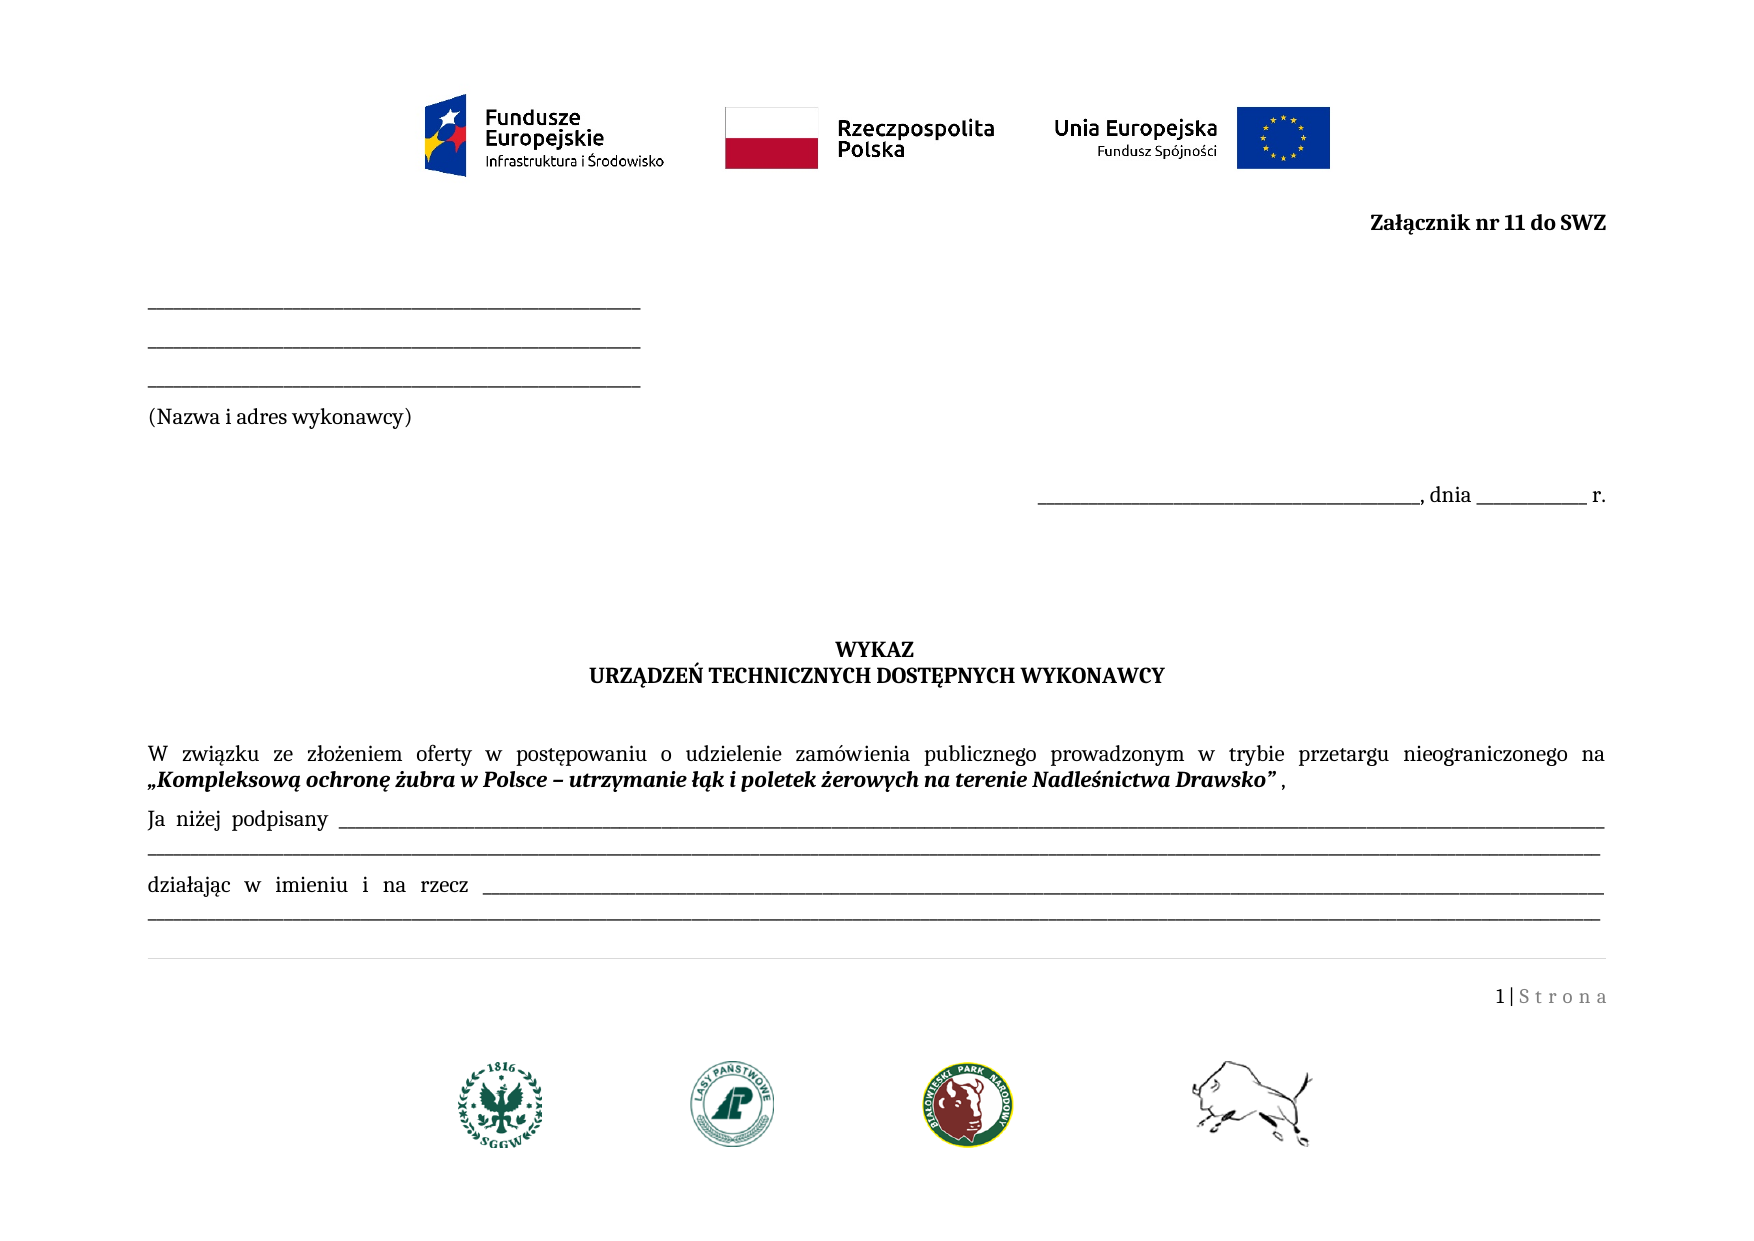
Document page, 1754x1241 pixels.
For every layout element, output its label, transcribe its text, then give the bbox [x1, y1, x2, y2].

text __________________________________________________________ [148, 326, 1606, 352]
picture [404, 73, 1350, 197]
text Ja niżej podpisany _____________________________________________________________________________________________________________________________________________________ ___________________________________________________________________________________________________________________________________________________________________________ [148, 806, 1606, 859]
text działając w imieniu i na rzecz ____________________________________________________________________________________________________________________________________ ___________________________________________________________________________________________________________________________________________________________________________ [148, 871, 1606, 924]
text Załącznik nr 11 do SWZ [148, 209, 1606, 236]
picture [403, 1009, 1351, 1167]
text __________________________________________________________ [148, 365, 1606, 391]
text WYKAZ URZĄDZEŃ TECHNICZNYCH DOSTĘPNYCH WYKONAWCY [148, 637, 1606, 689]
text _____________________________________________, dnia _____________ r. [148, 481, 1606, 508]
text __________________________________________________________ [148, 287, 1606, 313]
text (Nazwa i adres wykonawcy) [148, 404, 1606, 430]
text W związku ze złożeniem oferty w postępowaniu o udzielenie zamówienia publicznego prowadzonym w trybie przetargu nieograniczonego na „Kompleksową ochronę żubra w Polsce – utrzymanie łąk i poletek żerowych na terenie Nadleśnictwa Drawsko” , [148, 741, 1606, 794]
